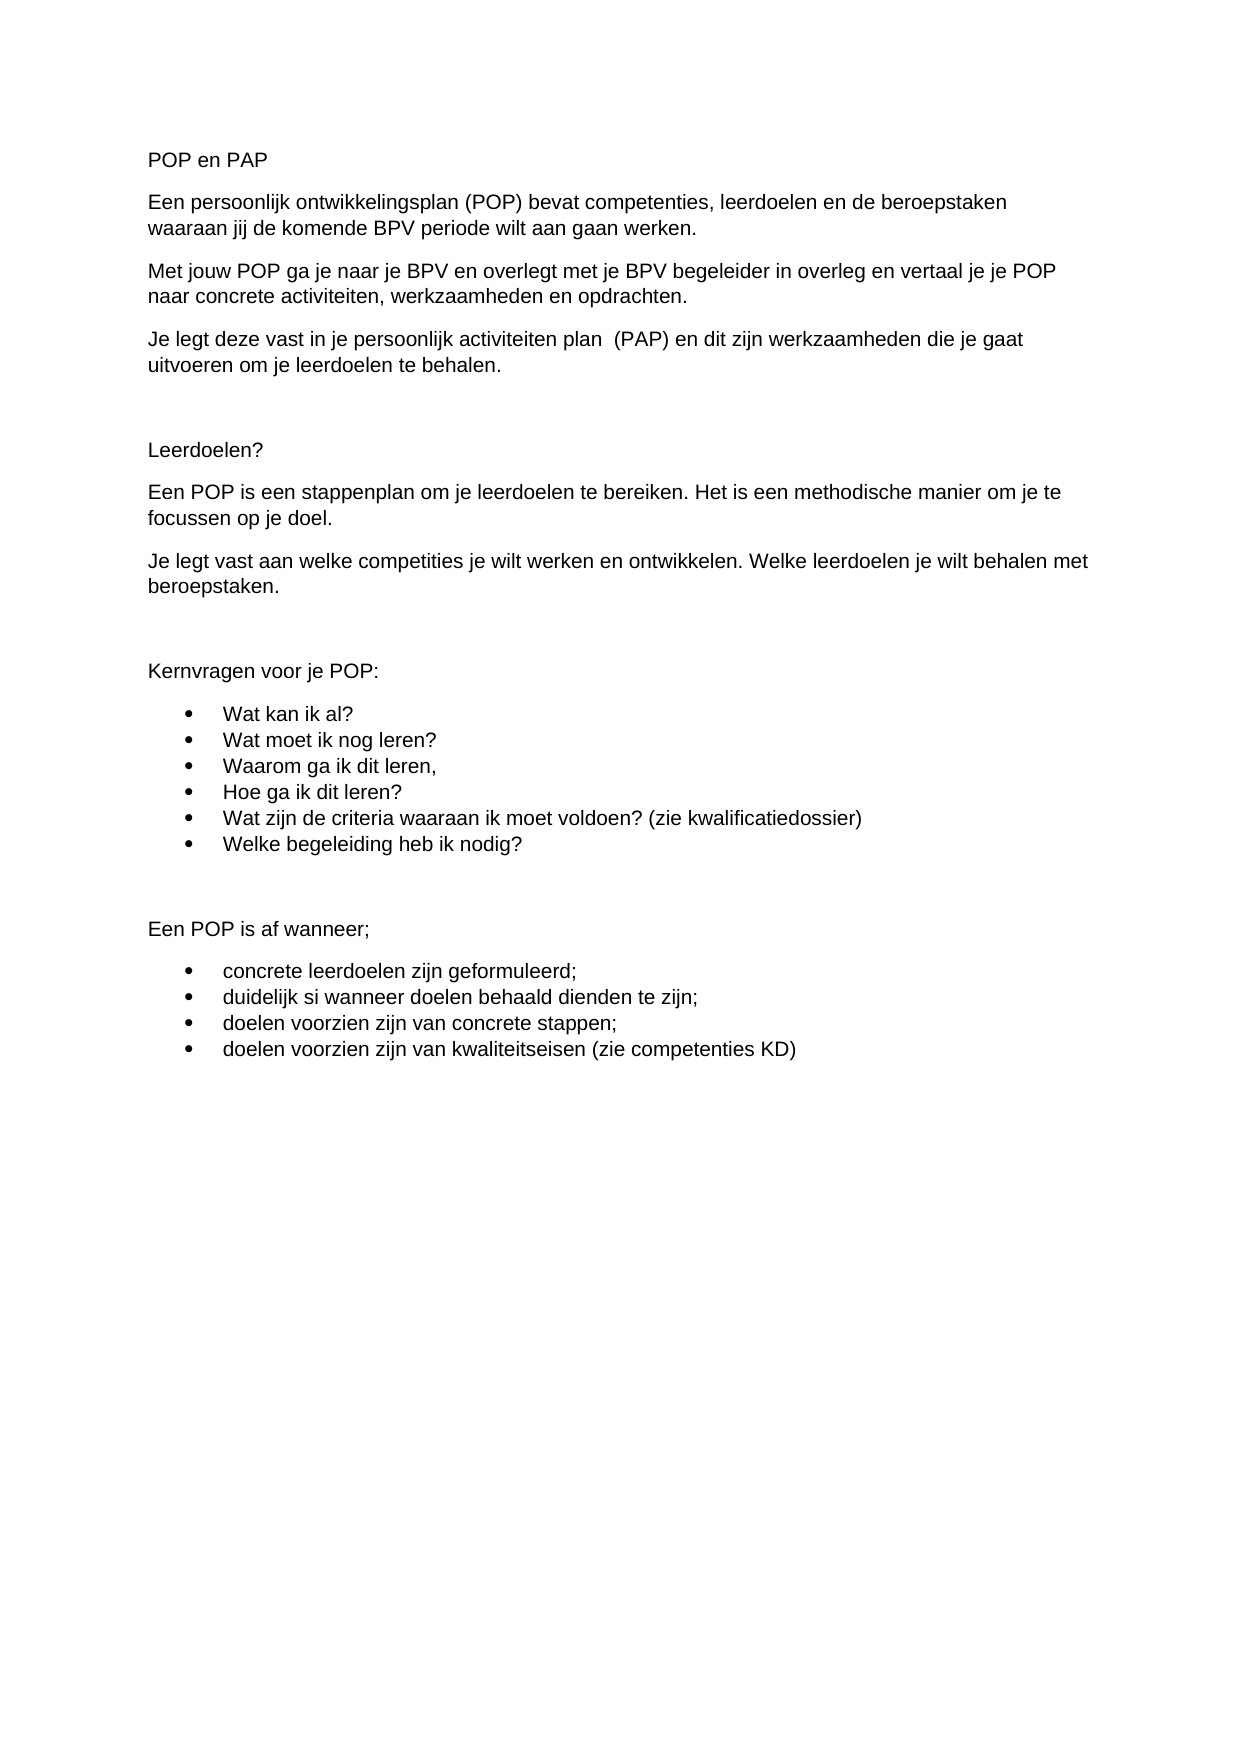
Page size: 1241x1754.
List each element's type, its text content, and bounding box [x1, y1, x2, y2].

list Wat moet ik nog leren? [185, 728, 1093, 752]
list Welke begeleiding heb ik nodig? [185, 831, 1093, 856]
list doelen voorzien zijn van concrete stappen; [185, 1011, 1093, 1035]
list Wat kan ik al? [185, 702, 1093, 726]
text Met jouw POP ga je naar je BPV en overlegt met je BPV begeleider in overleg en vertaal je je POP naar concrete activiteiten, werkzaamheden en opdrachten. [148, 258, 1093, 308]
list Waarom ga ik dit leren, [185, 754, 1093, 778]
text Kernvragen voor je POP: [148, 659, 1093, 683]
list Wat zijn de criteria waaraan ik moet voldoen? (zie kwalificatiedossier) [185, 806, 1093, 829]
text Een persoonlijk ontwikkelingsplan (POP) bevat competenties, leerdoelen en de beroepstaken waaraan jij de komende BPV periode wilt aan gaan werken. [148, 190, 1093, 240]
text Je legt deze vast in je persoonlijk activiteiten plan (PAP) en dit zijn werkzaamheden die je gaat uitvoeren om je leerdoelen te behalen. [148, 327, 1093, 377]
list doelen voorzien zijn van kwaliteitseisen (zie competenties KD) [185, 1037, 1093, 1061]
list Hoe ga ik dit leren? [185, 779, 1093, 804]
text Een POP is een stappenplan om je leerdoelen te bereiken. Het is een methodische manier om je te focussen op je doel. [148, 480, 1093, 530]
list duidelijk si wanneer doelen behaald dienden te zijn; [185, 985, 1093, 1009]
text Je legt vast aan welke competities je wilt werken en ontwikkelen. Welke leerdoelen je wilt behalen met beroepstaken. [148, 548, 1093, 598]
text Een POP is af wanneer; [148, 917, 1093, 941]
text POP en PAP [148, 148, 1093, 172]
text Leerdoelen? [148, 438, 1093, 462]
list concrete leerdoelen zijn geformuleerd; [185, 959, 1093, 983]
